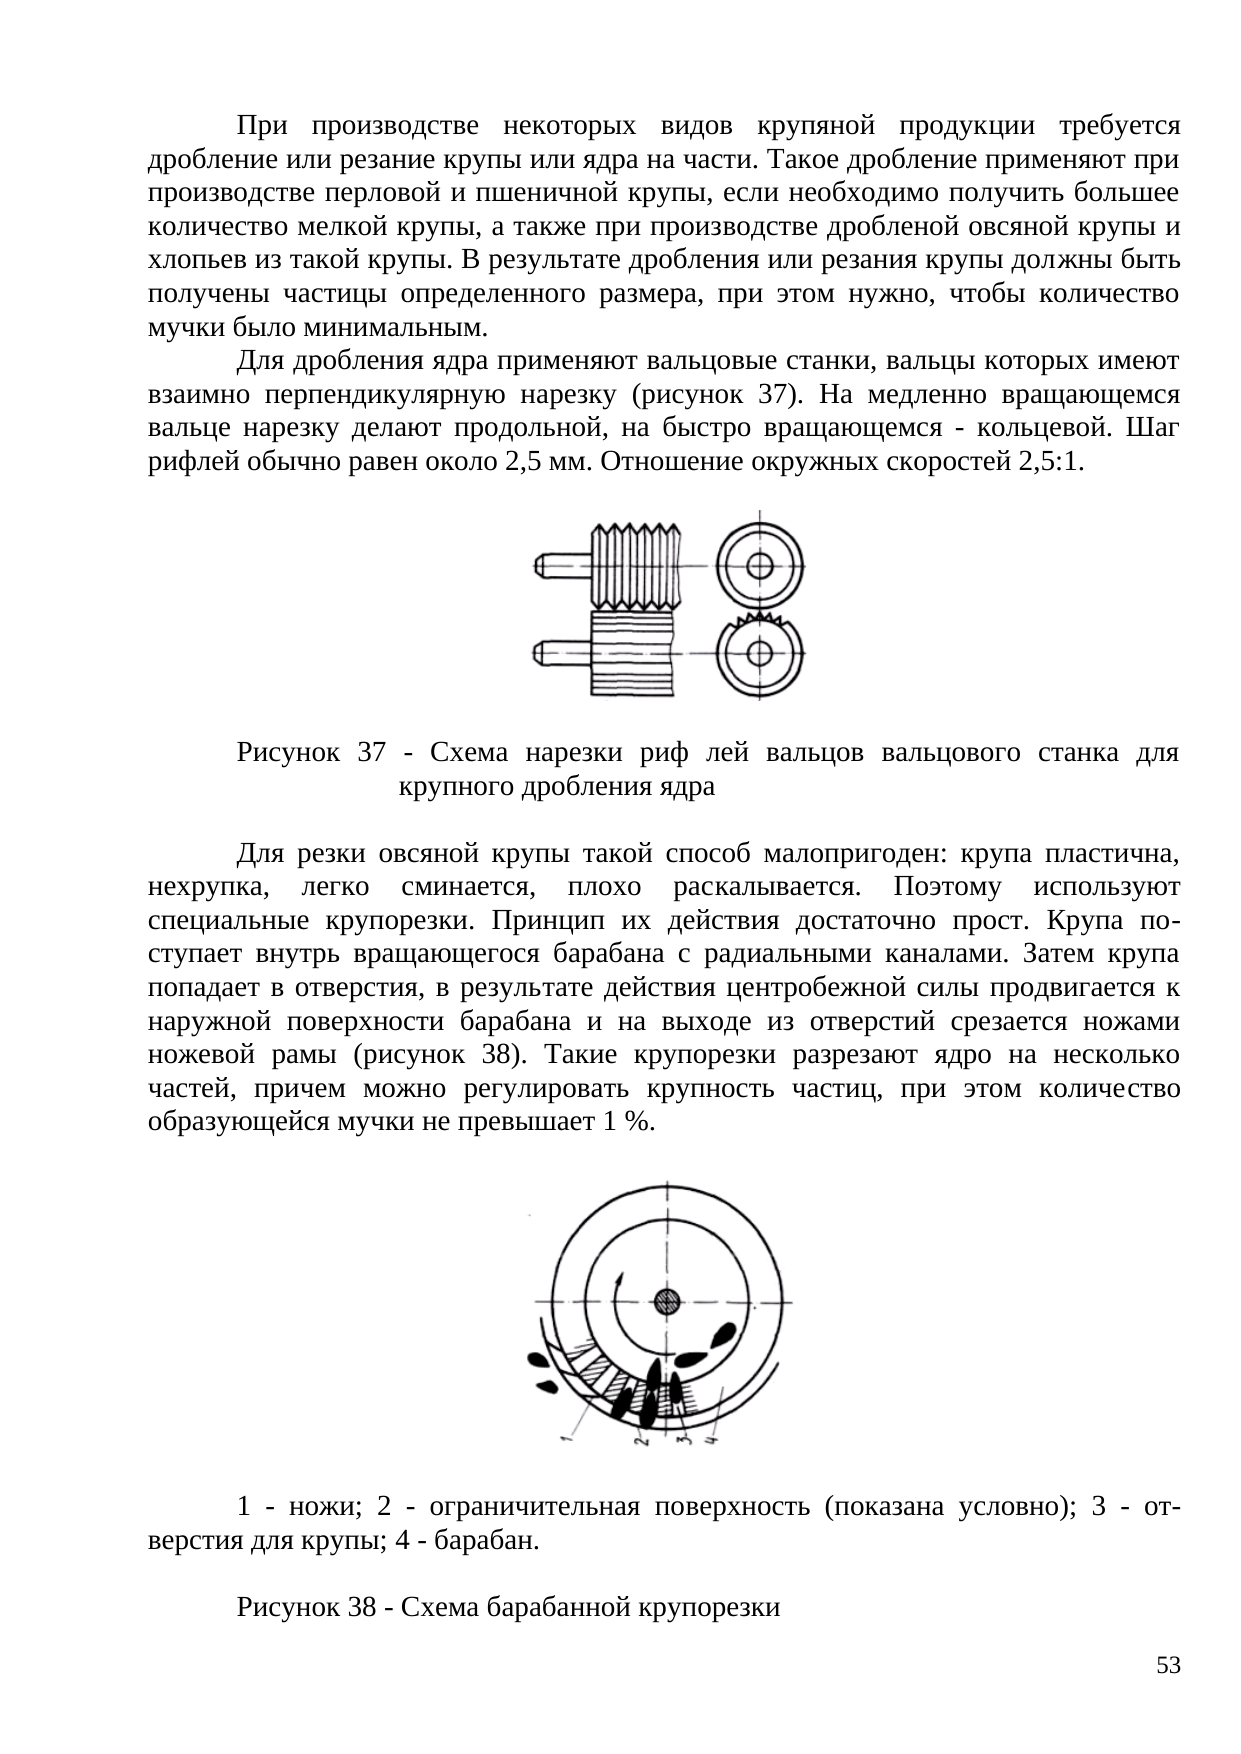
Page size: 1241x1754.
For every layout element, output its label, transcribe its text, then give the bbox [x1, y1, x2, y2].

text Рисунок 38 - Схема барабанной крупорезки [148, 1589, 1181, 1622]
text 1 - ножи; 2 - ограничительная поверхность (показана условно); 3 - отверстия для крупы; 4 - барабан. [148, 1488, 1181, 1555]
text Для резки овсяной крупы такой способ малопригоден: крупа пластична, нехрупка, легко сминается, плохо раскалывается. Поэтому используют специальные крупорезки. Принцип их действия достаточно прост. Крупа поступает внутрь вращающегося барабана с радиальными каналами. Затем крупа попадает в отверстия, в результате действия центробежной силы продвигается к наружной поверхности барабана и на выходе из отверстий срезается ножами ножевой рамы (рисунок 38). Такие крупорезки разрезают ядро на несколько частей, причем можно регулировать крупность частиц, при этом количество образующейся мучки не превышает 1 %. [148, 835, 1181, 1137]
text При производстве некоторых видов крупяной продукции требуется дробление или резание крупы или ядра на части. Такое дробление применяют при производстве перловой и пшеничной крупы, если необходимо получить большее количество мелкой крупы, а также при производстве дробленой овсяной крупы и хлопьев из такой крупы. В результате дробления или резания крупы должны быть получены частицы определенного размера, при этом нужно, чтобы количество мучки было минимальным. [148, 107, 1181, 342]
picture [509, 1170, 820, 1455]
picture [516, 510, 813, 701]
text Для дробления ядра применяют вальцовые станки, вальцы которых имеют взаимно перпендикулярную нарезку (рисунок 37). На медленно вращающемся вальце нарезку делают продольной, на быстро вращающемся - кольцевой. Шаг рифлей обычно равен около 2,5 мм. Отношение окружных скоростей 2,5:1. [148, 342, 1181, 476]
text Рисунок 37 - Схема нарезки риф лей вальцов вальцового станка для крупного дробления ядра [236, 734, 1181, 801]
